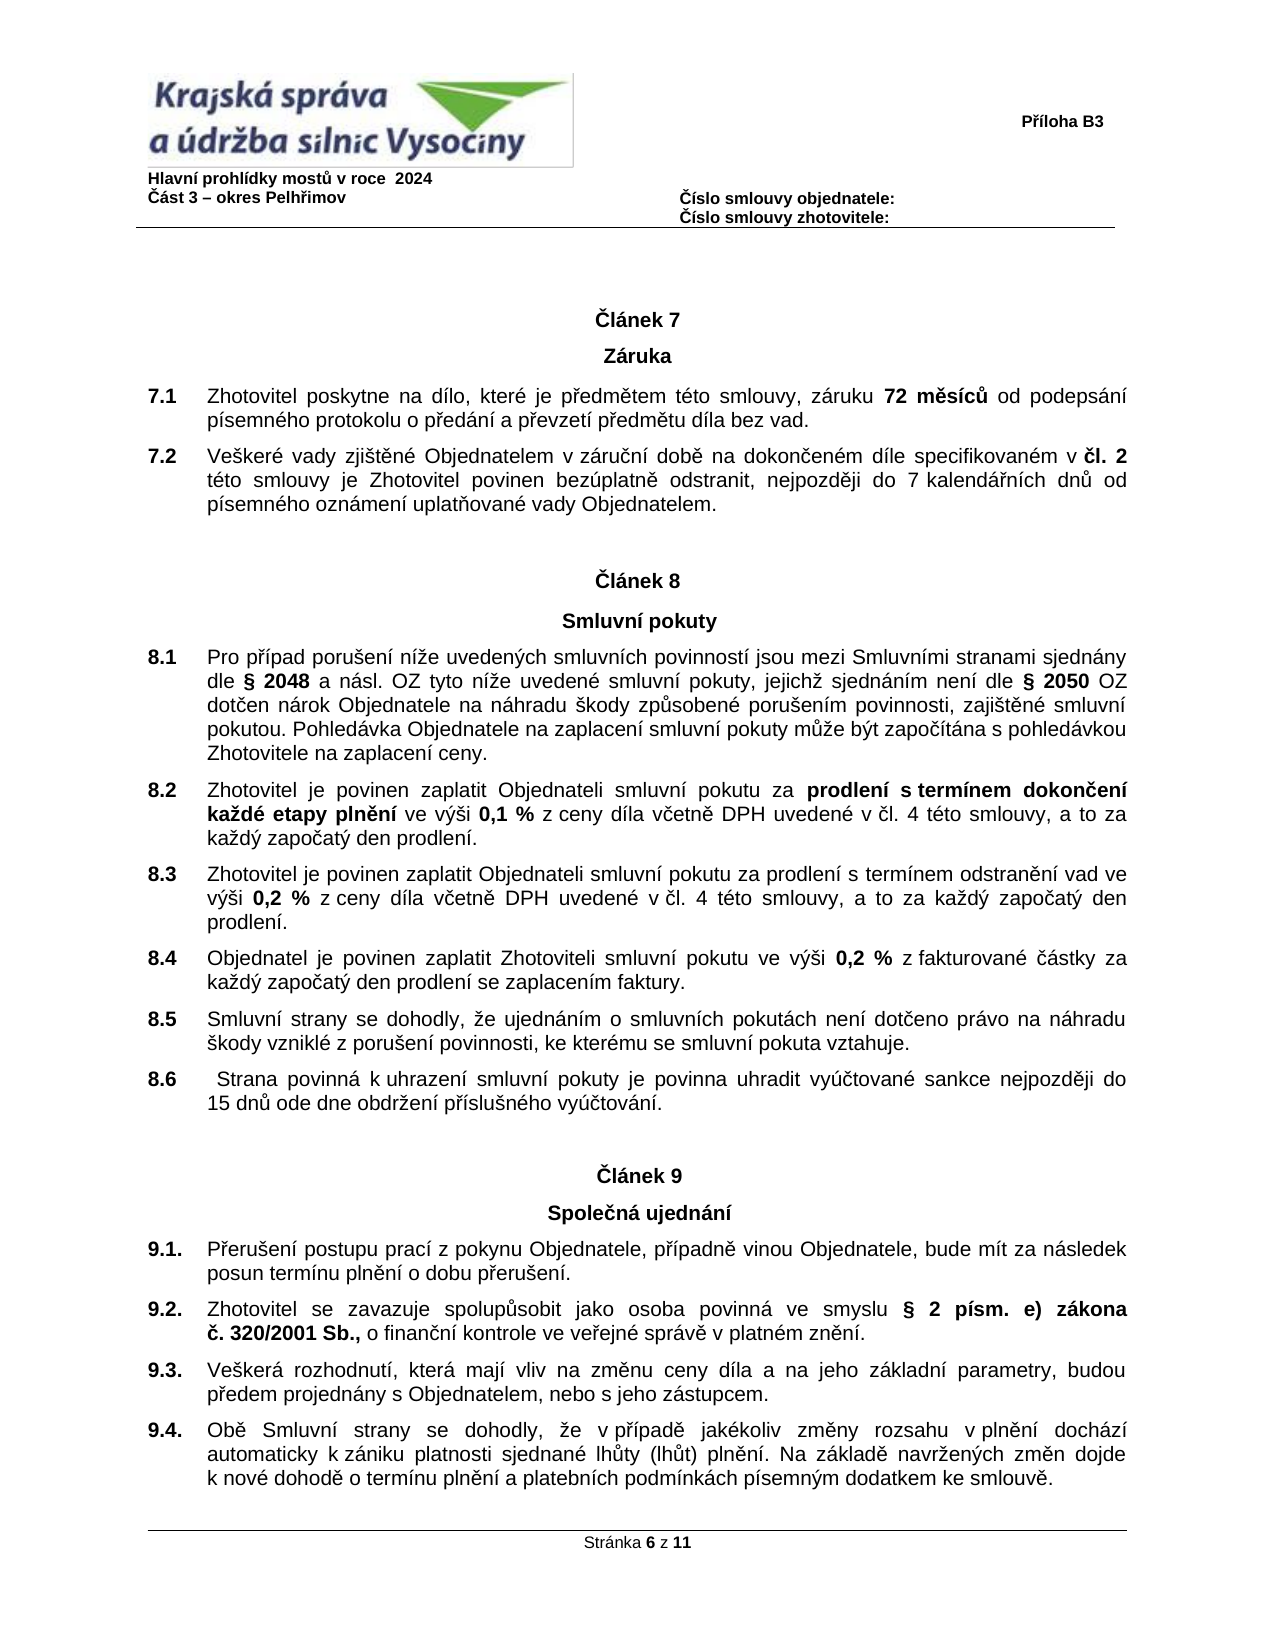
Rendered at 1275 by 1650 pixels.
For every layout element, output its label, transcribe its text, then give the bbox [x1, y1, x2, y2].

list Strana povinná k uhrazení smluvní pokuty je povinna uhradit vyúčtované sankce nejpozději do 15 dnů ode dne obdržení příslušného vyúčtování. [148, 1067, 1127, 1115]
list Zhotovitel je povinen zaplatit Objednateli smluvní pokutu za prodlení s termínem dokončení každé etapy plnění ve výši 0,1 % z ceny díla včetně DPH uvedené v čl. 4 této smlouvy, a to za každý započatý den prodlení. [148, 777, 1127, 849]
list Objednatel je povinen zaplatit Zhotoviteli smluvní pokutu ve výši 0,2 % z fakturované částky za každý započatý den prodlení se zaplacením faktury. [148, 946, 1127, 994]
list Zhotovitel se zavazuje spolupůsobit jako osoba povinná ve smyslu § 2 písm. e) zákona č. 320/2001 Sb., o finanční kontrole ve veřejné správě v platném znění. [148, 1297, 1127, 1345]
list Veškerá rozhodnutí, která mají vliv na změnu ceny díla a na jeho základní parametry, budou předem projednány s Objednatelem, nebo s jeho zástupcem. [148, 1358, 1127, 1406]
picture [147, 73, 575, 169]
list Pro případ porušení níže uvedených smluvních povinností jsou mezi Smluvními stranami sjednány dle § 2048 a násl. OZ tyto níže uvedené smluvní pokuty, jejichž sjednáním není dle § 2050 OZ dotčen nárok Objednatele na náhradu škody způsobené porušením povinnosti, zajištěné smluvní pokutou. Pohledávka Objednatele na zaplacení smluvní pokuty může být započítána s pohledávkou Zhotovitele na zaplacení ceny. [148, 645, 1127, 765]
list Smluvní strany se dohodly, že ujednáním o smluvních pokutách není dotčeno právo na náhradu škody vzniklé z porušení povinnosti, ke kterému se smluvní pokuta vztahuje. [148, 1007, 1127, 1054]
list Článek 9 [148, 1164, 1131, 1188]
list Článek 7 [148, 307, 1127, 331]
list Veškeré vady zjištěné Objednatelem v záruční době na dokončeném díle specifikovaném v čl. 2 této smlouvy je Zhotovitel povinen bezúplatně odstranit, nejpozději do 7 kalendářních dnů od písemného oznámení uplatňované vady Objednatelem. [148, 444, 1127, 516]
list Společná ujednání [148, 1200, 1131, 1224]
list Zhotovitel poskytne na dílo, které je předmětem této smlouvy, záruku 72 měsíců od podepsání písemného protokolu o předání a převzetí předmětu díla bez vad. [148, 384, 1127, 432]
list Článek 8 [148, 569, 1127, 593]
list Smluvní pokuty [148, 609, 1131, 633]
list Záruka [148, 344, 1127, 368]
list Zhotovitel je povinen zaplatit Objednateli smluvní pokutu za prodlení s termínem odstranění vad ve výši 0,2 % z ceny díla včetně DPH uvedené v čl. 4 této smlouvy, a to za každý započatý den prodlení. [148, 862, 1127, 934]
list Přerušení postupu prací z pokynu Objednatele, případně vinou Objednatele, bude mít za následek posun termínu plnění o dobu přerušení. [148, 1237, 1127, 1285]
list Obě Smluvní strany se dohodly, že v případě jakékoliv změny rozsahu v plnění dochází automaticky k zániku platnosti sjednané lhůty (lhůt) plnění. Na základě navržených změn dojde k nové dohodě o termínu plnění a platebních podmínkách písemným dodatkem ke smlouvě. [148, 1418, 1127, 1490]
